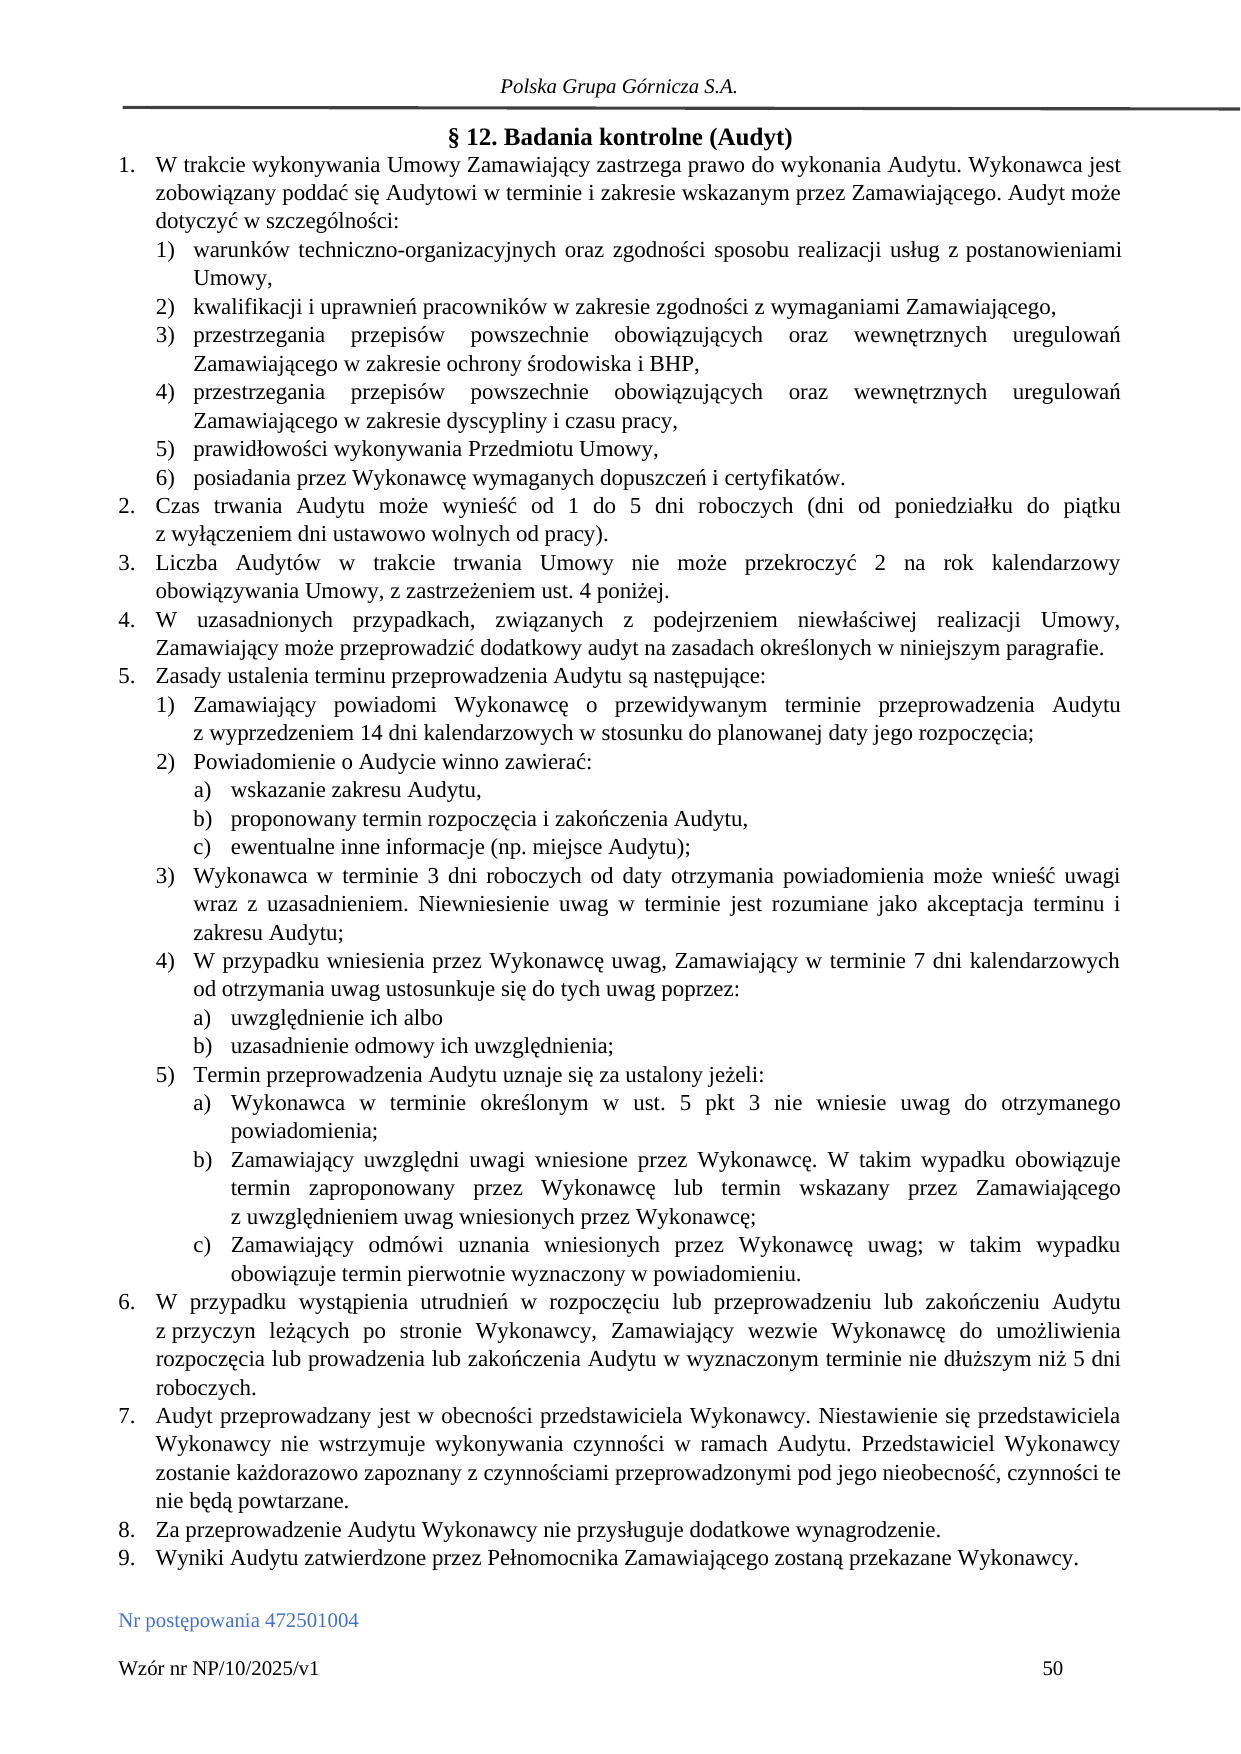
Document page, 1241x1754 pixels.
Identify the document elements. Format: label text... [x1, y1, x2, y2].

list Zamawiający uwzględni uwagi wniesione przez Wykonawcę. W takim wypadku obowiązuje termin zaproponowany przez Wykonawcę lub termin wskazany przez Zamawiającego z uwzględnieniem uwag wniesionych przez Wykonawcę; [193, 1146, 1122, 1229]
list Wykonawca w terminie określonym w ust. 5 pkt 3 nie wniesie uwag do otrzymanego powiadomienia; [193, 1089, 1122, 1144]
list ewentualne inne informacje (np. miejsce Audytu); [193, 833, 1122, 859]
list Powiadomienie o Audycie winno zawierać: [156, 748, 1122, 774]
list Liczba Audytów w trakcie trwania Umowy nie może przekroczyć 2 na rok kalendarzowy obowiązywania Umowy, z zastrzeżeniem ust. 4 poniżej. [118, 549, 1122, 604]
list W przypadku wniesienia przez Wykonawcę uwag, Zamawiający w terminie 7 dni kalendarzowych od otrzymania uwag ustosunkuje się do tych uwag poprzez: [156, 947, 1122, 1002]
list Zamawiający odmówi uznania wniesionych przez Wykonawcę uwag; w takim wypadku obowiązuje termin pierwotnie wyznaczony w powiadomieniu. [193, 1231, 1122, 1286]
list W trakcie wykonywania Umowy Zamawiający zastrzega prawo do wykonania Audytu. Wykonawca jest zobowiązany poddać się Audytowi w terminie i zakresie wskazanym przez Zamawiającego. Audyt może dotyczyć w szczególności: [118, 151, 1122, 234]
list prawidłowości wykonywania Przedmiotu Umowy, [156, 435, 1122, 461]
list W przypadku wystąpienia utrudnień w rozpoczęciu lub przeprowadzeniu lub zakończeniu Audytu z przyczyn leżących po stronie Wykonawcy, Zamawiający wezwie Wykonawcę do umożliwienia rozpoczęcia lub prowadzenia lub zakończenia Audytu w wyznaczonym terminie nie dłuższym niż 5 dni roboczych. [118, 1288, 1122, 1400]
list Wykonawca w terminie 3 dni roboczych od daty otrzymania powiadomienia może wnieść uwagi wraz z uzasadnieniem. Niewniesienie uwag w terminie jest rozumiane jako akceptacja terminu i zakresu Audytu; [156, 862, 1122, 945]
list przestrzegania przepisów powszechnie obowiązujących oraz wewnętrznych uregulowań Zamawiającego w zakresie ochrony środowiska i BHP, [156, 321, 1122, 376]
list posiadania przez Wykonawcę wymaganych dopuszczeń i certyfikatów. [156, 463, 1122, 490]
list W uzasadnionych przypadkach, związanych z podejrzeniem niewłaściwej realizacji Umowy, Zamawiający może przeprowadzić dodatkowy audyt na zasadach określonych w niniejszym paragrafie. [118, 606, 1122, 661]
list przestrzegania przepisów powszechnie obowiązujących oraz wewnętrznych uregulowań Zamawiającego w zakresie dyscypliny i czasu pracy, [156, 378, 1122, 433]
list Wyniki Audytu zatwierdzone przez Pełnomocnika Zamawiającego zostaną przekazane Wykonawcy. [118, 1544, 1122, 1571]
list Termin przeprowadzenia Audytu uznaje się za ustalony jeżeli: [156, 1061, 1122, 1087]
list Czas trwania Audytu może wynieść od 1 do 5 dni roboczych (dni od poniedziałku do piątku z wyłączeniem dni ustawowo wolnych od pracy). [118, 492, 1122, 547]
list warunków techniczno-organizacyjnych oraz zgodności sposobu realizacji usług z postanowieniami Umowy, [156, 236, 1122, 291]
list uzasadnienie odmowy ich uwzględnienia; [193, 1032, 1122, 1059]
list Zamawiający powiadomi Wykonawcę o przewidywanym terminie przeprowadzenia Audytu z wyprzedzeniem 14 dni kalendarzowych w stosunku do planowanej daty jego rozpoczęcia; [156, 691, 1122, 746]
list kwalifikacji i uprawnień pracowników w zakresie zgodności z wymaganiami Zamawiającego, [156, 293, 1122, 319]
subtitle § 12. Badania kontrolne (Audyt) [118, 122, 1122, 151]
list wskazanie zakresu Audytu, [193, 776, 1122, 803]
list proponowany termin rozpoczęcia i zakończenia Audytu, [193, 805, 1122, 831]
list Audyt przeprowadzany jest w obecności przedstawiciela Wykonawcy. Niestawienie się przedstawiciela Wykonawcy nie wstrzymuje wykonywania czynności w ramach Audytu. Przedstawiciel Wykonawcy zostanie każdorazowo zapoznany z czynnościami przeprowadzonymi pod jego nieobecność, czynności te nie będą powtarzane. [118, 1402, 1122, 1514]
list Za przeprowadzenie Audytu Wykonawcy nie przysługuje dodatkowe wynagrodzenie. [118, 1516, 1122, 1542]
list uwzględnienie ich albo [193, 1004, 1122, 1030]
list Zasady ustalenia terminu przeprowadzenia Audytu są następujące: [118, 663, 1122, 689]
